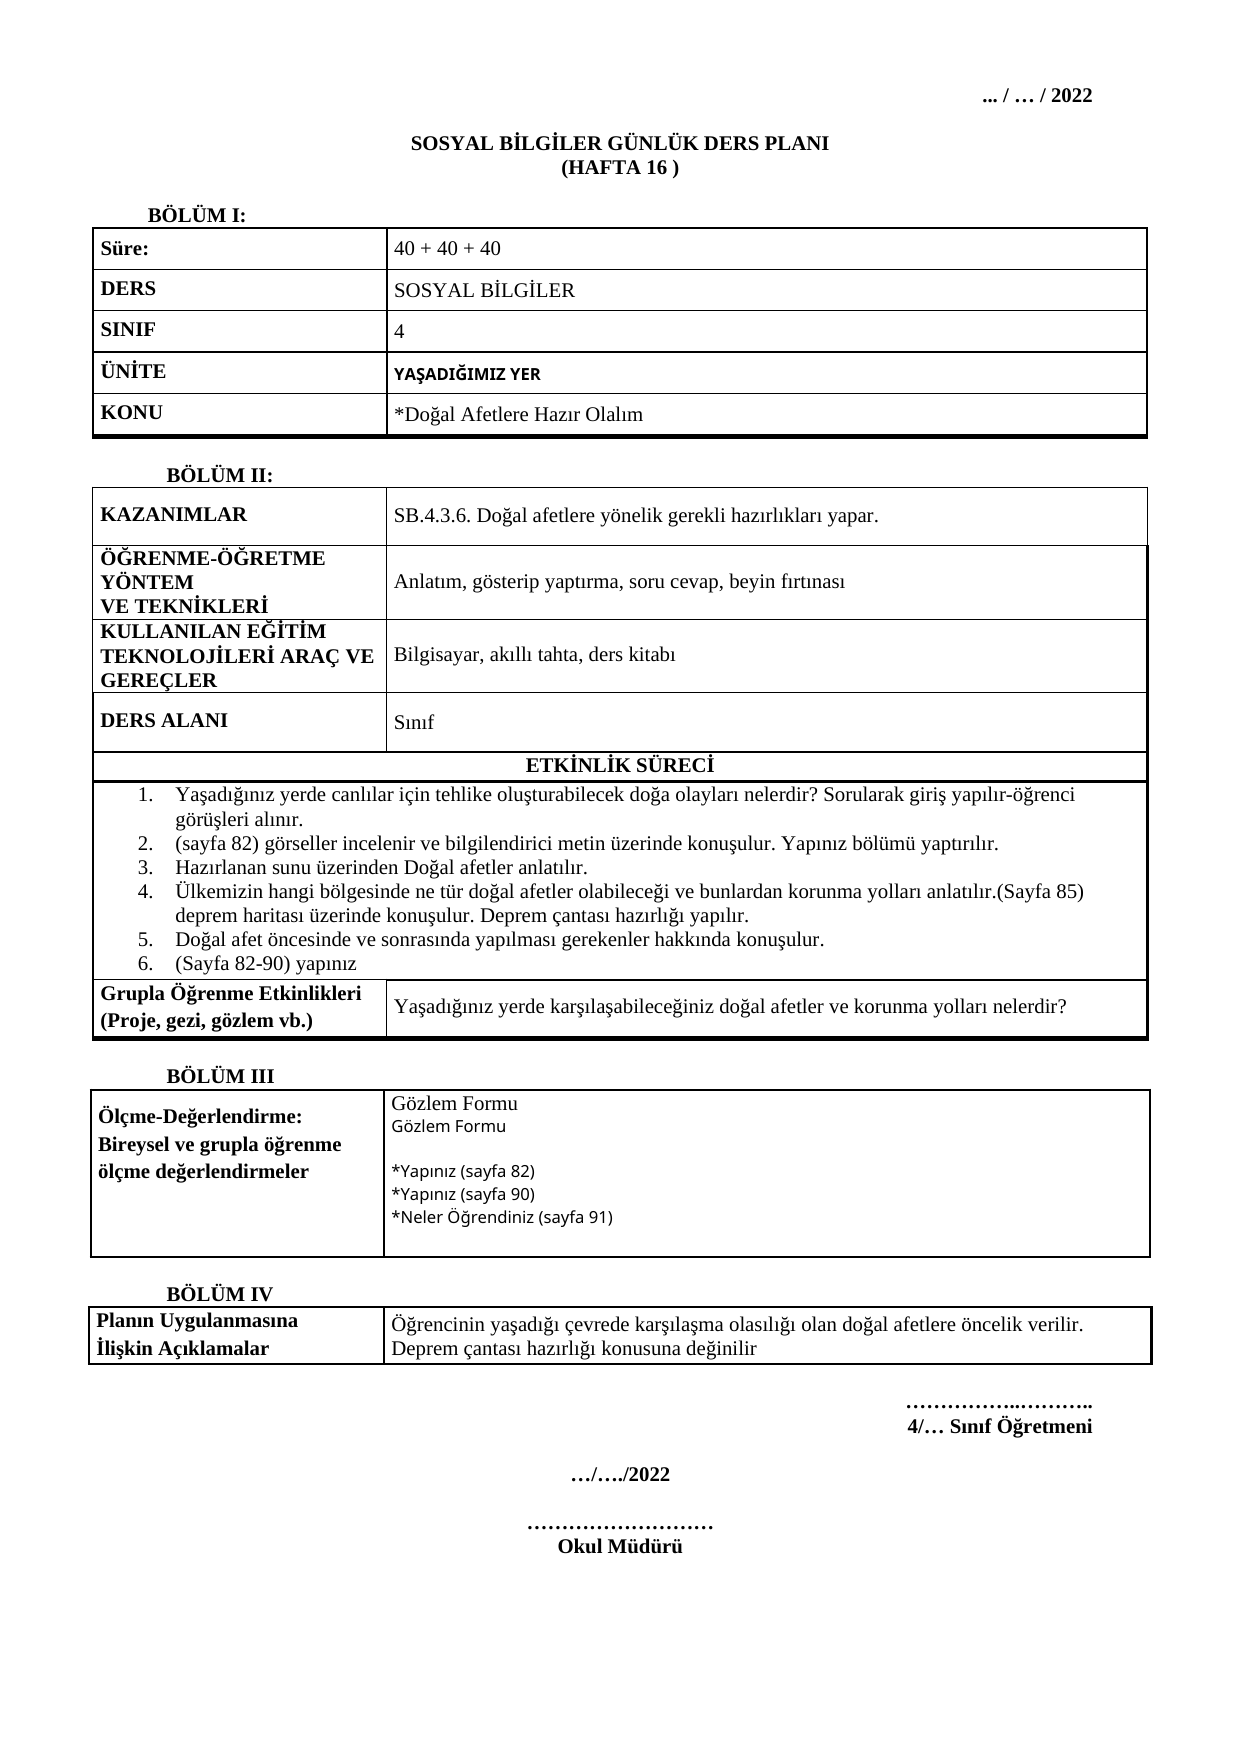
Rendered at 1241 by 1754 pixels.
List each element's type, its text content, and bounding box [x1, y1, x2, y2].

table_cell DERS ALANI [94, 693, 386, 751]
table_cell Anlatım, gösterip yaptırma, soru cevap, beyin fırtınası [387, 546, 1146, 618]
table_cell KONU [94, 394, 386, 434]
text Okul Müdürü [148, 1534, 1092, 1558]
table_cell ÜNİTE [94, 353, 386, 392]
table_header Gözlem Formu Gözlem Formu *Yapınız (sayfa 82) *Yapınız (sayfa 90) *Neler Öğrendiniz (sayfa 91) [385, 1091, 1149, 1256]
table_cell *Doğal Afetlere Hazır Olalım [388, 394, 1146, 434]
table_header Süre: [94, 229, 386, 268]
subtitle BÖLÜM III [148, 1064, 1092, 1088]
table_cell ETKİNLİK SÜRECİ [94, 753, 1146, 780]
table_header SB.4.3.6. Doğal afetlere yönelik gerekli hazırlıkları yapar. [387, 488, 1147, 545]
text …/…./2022 [148, 1462, 1092, 1486]
table_cell ÖĞRENME-ÖĞRETME YÖNTEM VE TEKNİKLERİ [93, 546, 386, 618]
table_header Öğrencinin yaşadığı çevrede karşılaşma olasılığı olan doğal afetlere öncelik verilir. Deprem çantası hazırlığı konusuna değinilir [385, 1308, 1150, 1363]
text ……………………… [148, 1510, 1092, 1534]
table_header KAZANIMLAR [93, 488, 386, 545]
table_cell Grupla Öğrenme Etkinlikleri (Proje, gezi, gözlem vb.) [94, 980, 386, 1036]
text ……………..……….. [148, 1389, 1092, 1413]
table_cell Sınıf [387, 693, 1146, 751]
table_cell YAŞADIĞIMIZ YER [388, 353, 1146, 392]
text (HAFTA 16 ) [148, 155, 1092, 179]
table_cell Yaşadığınız yerde canlılar için tehlike oluşturabilecek doğa olayları nelerdir? Sorularak giriş yapılır-öğrenci görüşleri alınır. (sayfa 82) görseller incelenir ve bilgilendirici metin üzerinde konuşulur. Yapınız bölümü yaptırılır. Hazırlanan sunu üzerinden Doğal afetler anlatılır. Ülkemizin hangi bölgesinde ne tür doğal afetler olabileceği ve bunlardan korunma yolları anlatılır.(Sayfa 85) deprem haritası üzerinde konuşulur. Deprem çantası hazırlığı yapılır. Doğal afet öncesinde ve sonrasında yapılması gerekenler hakkında konuşulur. (Sayfa 82-90) yapınız [94, 783, 1146, 978]
text SOSYAL BİLGİLER GÜNLÜK DERS PLANI [148, 131, 1092, 155]
table_cell Yaşadığınız yerde karşılaşabileceğiniz doğal afetler ve korunma yolları nelerdir? [387, 981, 1146, 1036]
table_cell DERS [94, 270, 386, 310]
text ... / … / 2022 [148, 83, 1092, 107]
table_header 40 + 40 + 40 [388, 229, 1146, 268]
table_cell SINIF [94, 311, 386, 351]
table_cell KULLANILAN EĞİTİM TEKNOLOJİLERİ ARAÇ VE GEREÇLER [93, 620, 386, 692]
table_cell 4 [388, 311, 1146, 351]
text BÖLÜM I: [148, 203, 1092, 227]
table_cell Bilgisayar, akıllı tahta, ders kitabı [387, 620, 1146, 692]
text 4/… Sınıf Öğretmeni [148, 1413, 1092, 1438]
table_header Planın Uygulanmasına İlişkin Açıklamalar [90, 1308, 383, 1363]
table_cell SOSYAL BİLGİLER [388, 270, 1146, 310]
subtitle BÖLÜM IV [148, 1282, 1092, 1306]
text BÖLÜM II: [148, 463, 1092, 487]
table_header Ölçme-Değerlendirme: Bireysel ve grupla öğrenme ölçme değerlendirmeler [92, 1091, 383, 1256]
